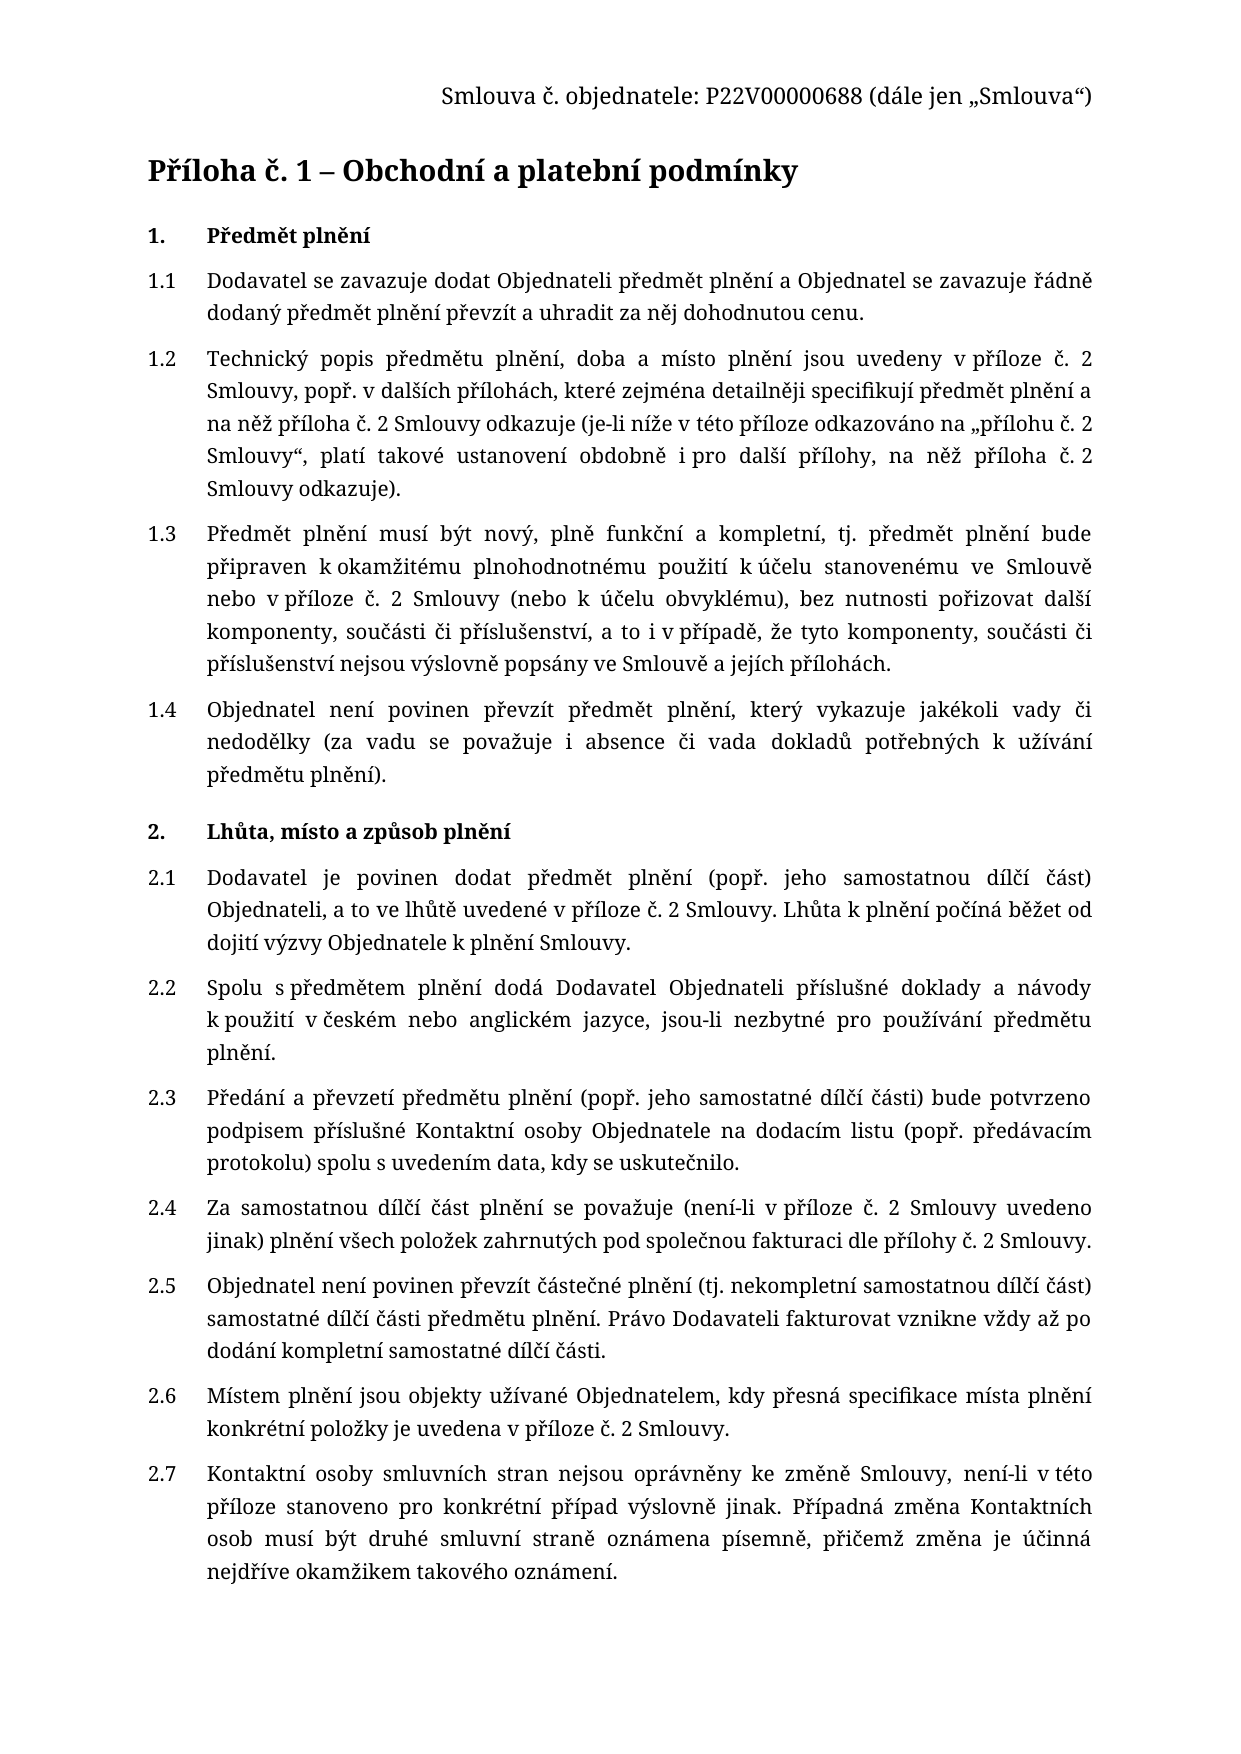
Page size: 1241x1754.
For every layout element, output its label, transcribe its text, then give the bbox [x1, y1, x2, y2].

list Dodavatel je povinen dodat předmět plnění (popř. jeho samostatnou dílčí část) Objednateli, a to ve lhůtě uvedené v příloze č. 2 Smlouvy. Lhůta k plnění počíná běžet od dojití výzvy Objednatele k plnění Smlouvy. [148, 863, 1093, 956]
list Kontaktní osoby smluvních stran nejsou oprávněny ke změně Smlouvy, není-li v této příloze stanoveno pro konkrétní případ výslovně jinak. Případná změna Kontaktních osob musí být druhé smluvní straně oznámena písemně, přičemž změna je účinná nejdříve okamžikem takového oznámení. [148, 1459, 1093, 1586]
list Za samostatnou dílčí část plnění se považuje (není-li v příloze č. 2 Smlouvy uvedeno jinak) plnění všech položek zahrnutých pod společnou fakturaci dle přílohy č. 2 Smlouvy. [148, 1193, 1093, 1254]
list Objednatel není povinen převzít předmět plnění, který vykazuje jakékoli vady či nedodělky (za vadu se považuje i absence či vada dokladů potřebných k užívání předmětu plnění). [148, 695, 1093, 788]
list Předání a převzetí předmětu plnění (popř. jeho samostatné dílčí části) bude potvrzeno podpisem příslušné Kontaktní osoby Objednatele na dodacím listu (popř. předávacím protokolu) spolu s uvedením data, kdy se uskutečnilo. [148, 1083, 1093, 1177]
list Předmět plnění musí být nový, plně funkční a kompletní, tj. předmět plnění bude připraven k okamžitému plnohodnotnému použití k účelu stanovenému ve Smlouvě nebo v příloze č. 2 Smlouvy (nebo k účelu obvyklému), bez nutnosti pořizovat další komponenty, součásti či příslušenství, a to i v případě, že tyto komponenty, součásti či příslušenství nejsou výslovně popsány ve Smlouvě a jejích přílohách. [148, 519, 1093, 678]
list Objednatel není povinen převzít částečné plnění (tj. nekompletní samostatnou dílčí část) samostatné dílčí části předmětu plnění. Právo Dodavateli fakturovat vznikne vždy až po dodání kompletní samostatné dílčí části. [148, 1271, 1093, 1365]
text Příloha č. 1 – Obchodní a platební podmínky [148, 150, 1093, 190]
list Lhůta, místo a způsob plnění [148, 817, 1093, 846]
list Technický popis předmětu plnění, doba a místo plnění jsou uvedeny v příloze č. 2 Smlouvy, popř. v dalších přílohách, které zejména detailněji specifikují předmět plnění a na něž příloha č. 2 Smlouvy odkazuje (je-li níže v této příloze odkazováno na „přílohu č. 2 Smlouvy“, platí takové ustanovení obdobně i pro další přílohy, na něž příloha č. 2 Smlouvy odkazuje). [148, 344, 1093, 502]
list Spolu s předmětem plnění dodá Dodavatel Objednateli příslušné doklady a návody k použití v českém nebo anglickém jazyce, jsou-li nezbytné pro používání předmětu plnění. [148, 973, 1093, 1067]
list Předmět plnění [148, 221, 1093, 249]
list Dodavatel se zavazuje dodat Objednateli předmět plnění a Objednatel se zavazuje řádně dodaný předmět plnění převzít a uhradit za něj dohodnutou cenu. [148, 266, 1093, 327]
list Místem plnění jsou objekty užívané Objednatelem, kdy přesná specifikace místa plnění konkrétní položky je uvedena v příloze č. 2 Smlouvy. [148, 1382, 1093, 1443]
